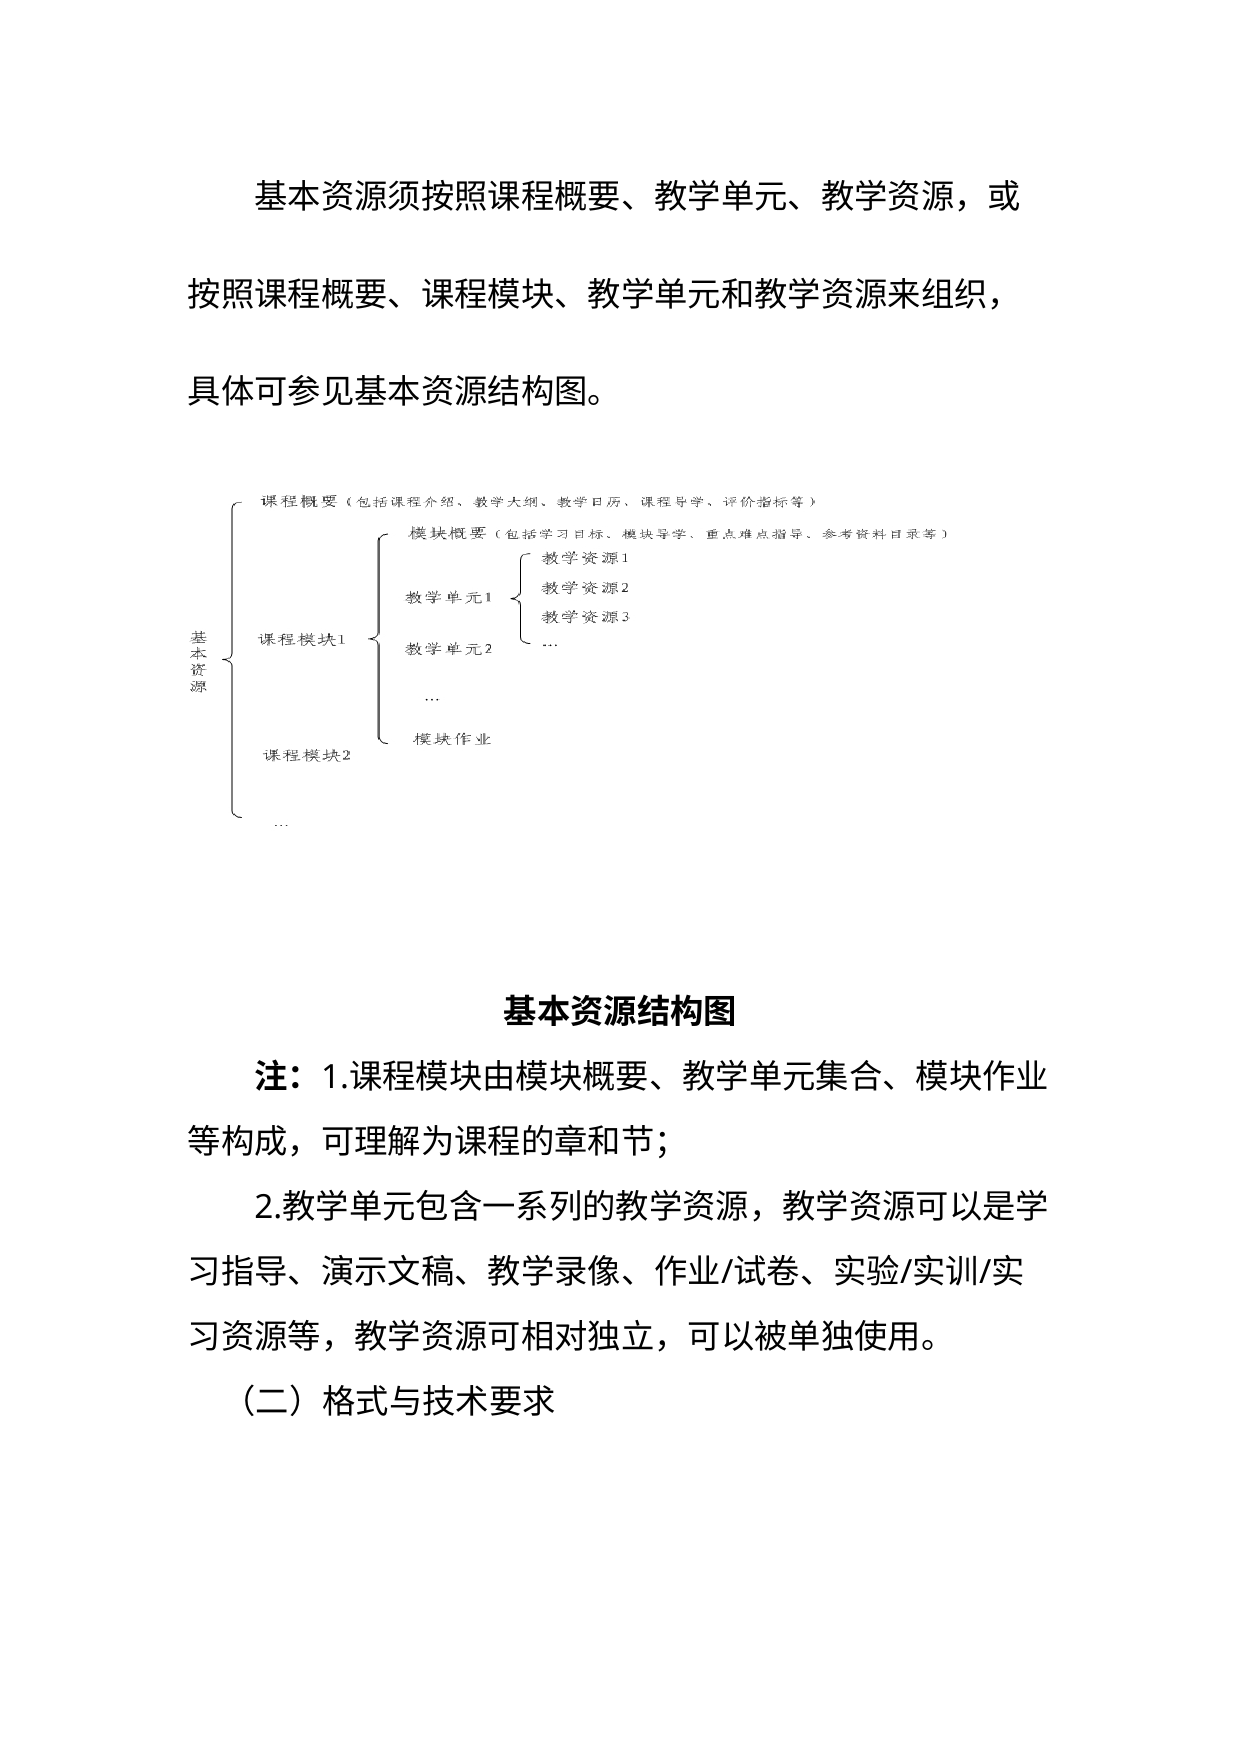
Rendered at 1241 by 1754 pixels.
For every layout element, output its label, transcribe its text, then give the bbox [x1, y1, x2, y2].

text 注：1.课程模块由模块概要、教学单元集合、模块作业等构成，可理解为课程的章和节； [187, 1041, 1053, 1171]
text 2.教学单元包含一系列的教学资源，教学资源可以是学习指导、演示文稿、教学录像、作业/试卷、实验/实训/实习资源等，教学资源可相对独立，可以被单独使用。 [187, 1171, 1053, 1366]
text 基本资源结构图 [187, 976, 1053, 1041]
text 基本资源须按照课程概要、教学单元、教学资源，或按照课程概要、课程模块、教学单元和教学资源来组织，具体可参见基本资源结构图。 [187, 162, 1053, 422]
picture [189, 491, 955, 831]
text （二）格式与技术要求 [187, 1366, 1053, 1431]
